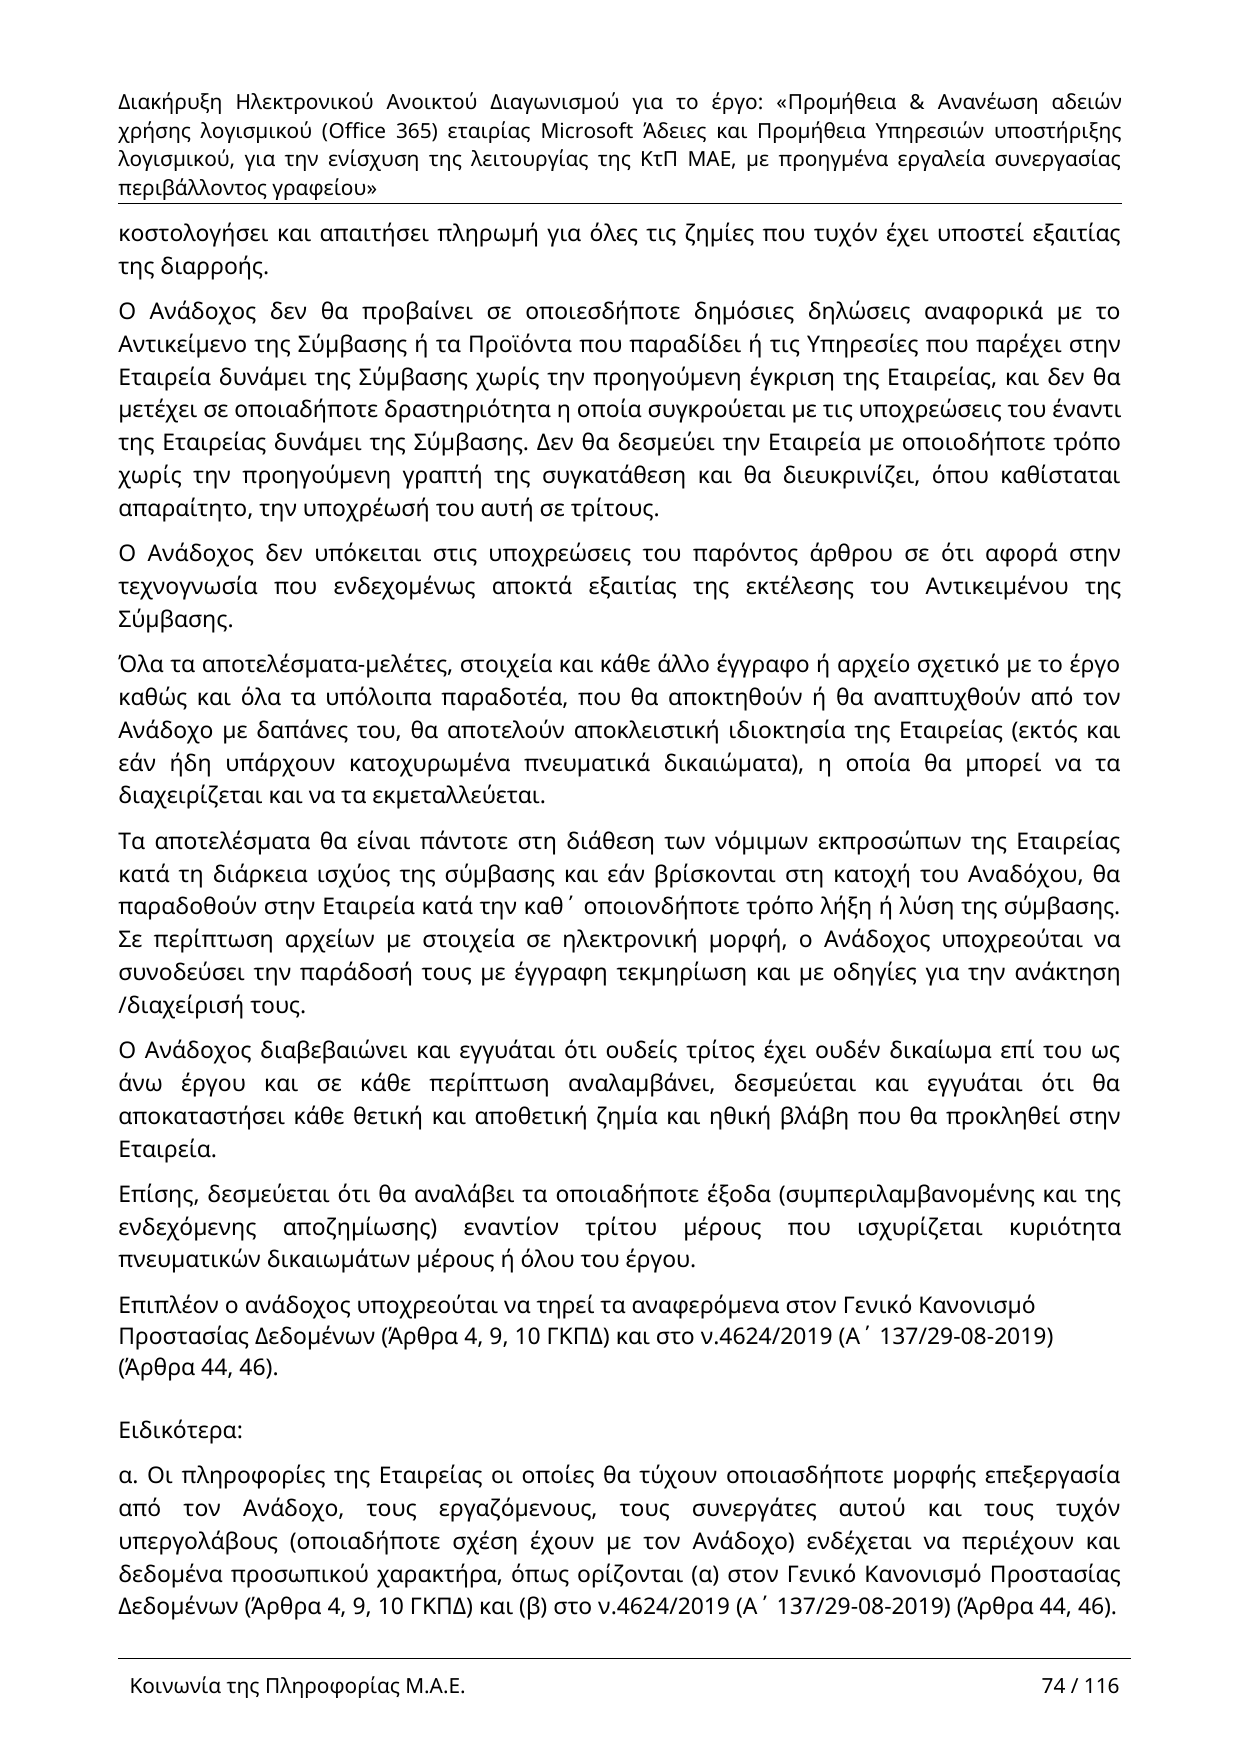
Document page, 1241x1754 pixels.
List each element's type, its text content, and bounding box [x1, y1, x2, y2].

text Επιπλέον ο ανάδοχος υποχρεούται να τηρεί τα αναφερόμενα στον Γενικό Κανονισμό Προστασίας Δεδομένων (Άρθρα 4, 9, 10 ΓΚΠΔ) και στο ν.4624/2019 (Α΄ 137/29-08-2019) (Άρθρα 44, 46). [118, 1289, 1122, 1382]
text Τα αποτελέσματα θα είναι πάντοτε στη διάθεση των νόμιμων εκπροσώπων της Εταιρείας κατά τη διάρκεια ισχύος της σύμβασης και εάν βρίσκονται στη κατοχή του Αναδόχου, θα παραδοθούν στην Εταιρεία κατά την καθ΄ οποιονδήποτε τρόπο λήξη ή λύση της σύμβασης. Σε περίπτωση αρχείων με στοιχεία σε ηλεκτρονική μορφή, ο Ανάδοχος υποχρεούται να συνοδεύσει την παράδοσή τους με έγγραφη τεκμηρίωση και με οδηγίες για την ανάκτηση /διαχείρισή τους. [118, 825, 1122, 1020]
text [118, 217, 1122, 281]
text Ο Ανάδοχος διαβεβαιώνει και εγγυάται ότι ουδείς τρίτος έχει ουδέν δικαίωμα επί του ως άνω έργου και σε κάθε περίπτωση αναλαμβάνει, δεσμεύεται και εγγυάται ότι θα αποκαταστήσει κάθε θετική και αποθετική ζημία και ηθική βλάβη που θα προκληθεί στην Εταιρεία. [118, 1034, 1122, 1164]
text Ο Ανάδοχος δεν υπόκειται στις υποχρεώσεις του παρόντος άρθρου σε ότι αφορά στην τεχνογνωσία που ενδεχομένως αποκτά εξαιτίας της εκτέλεσης του Αντικειμένου της Σύμβασης. [118, 537, 1122, 634]
text Όλα τα αποτελέσματα-μελέτες, στοιχεία και κάθε άλλο έγγραφο ή αρχείο σχετικό με το έργο καθώς και όλα τα υπόλοιπα παραδοτέα, που θα αποκτηθούν ή θα αναπτυχθούν από τον Ανάδοχο με δαπάνες του, θα αποτελούν αποκλειστική ιδιοκτησία της Εταιρείας (εκτός και εάν ήδη υπάρχουν κατοχυρωμένα πνευματικά δικαιώματα), η οποία θα μπορεί να τα διαχειρίζεται και να τα εκμεταλλεύεται. [118, 648, 1122, 811]
text Επίσης, δεσμεύεται ότι θα αναλάβει τα οποιαδήποτε έξοδα (συμπεριλαμβανομένης και της ενδεχόμενης αποζημίωσης) εναντίον τρίτου μέρους που ισχυρίζεται κυριότητα πνευματικών δικαιωμάτων μέρους ή όλου του έργου. [118, 1178, 1122, 1275]
text α. Οι πληροφορίες της Εταιρείας οι οποίες θα τύχουν οποιασδήποτε μορφής επεξεργασία από τον Ανάδοχο, τους εργαζόμενους, τους συνεργάτες αυτού και τους τυχόν υπεργολάβους (οποιαδήποτε σχέση έχουν με τον Ανάδοχο) ενδέχεται να περιέχουν και δεδομένα προσωπικού χαρακτήρα, όπως ορίζονται (α) στον Γενικό Κανονισμό Προστασίας Δεδομένων (Άρθρα 4, 9, 10 ΓΚΠΔ) και (β) στο ν.4624/2019 (Α΄ 137/29-08-2019) (Άρθρα 44, 46). [118, 1459, 1122, 1622]
text Ειδικότερα: [118, 1414, 1122, 1445]
text Ο Ανάδοχος δεν θα προβαίνει σε οποιεσδήποτε δημόσιες δηλώσεις αναφορικά με το Αντικείμενο της Σύμβασης ή τα Προϊόντα που παραδίδει ή τις Υπηρεσίες που παρέχει στην Εταιρεία δυνάμει της Σύμβασης χωρίς την προηγούμενη έγκριση της Εταιρείας, και δεν θα μετέχει σε οποιαδήποτε δραστηριότητα η οποία συγκρούεται με τις υποχρεώσεις του έναντι της Εταιρείας δυνάμει της Σύμβασης. Δεν θα δεσμεύει την Εταιρεία με οποιοδήποτε τρόπο χωρίς την προηγούμενη γραπτή της συγκατάθεση και θα διευκρινίζει, όπου καθίσταται απαραίτητο, την υποχρέωσή του αυτή σε τρίτους. [118, 295, 1122, 523]
